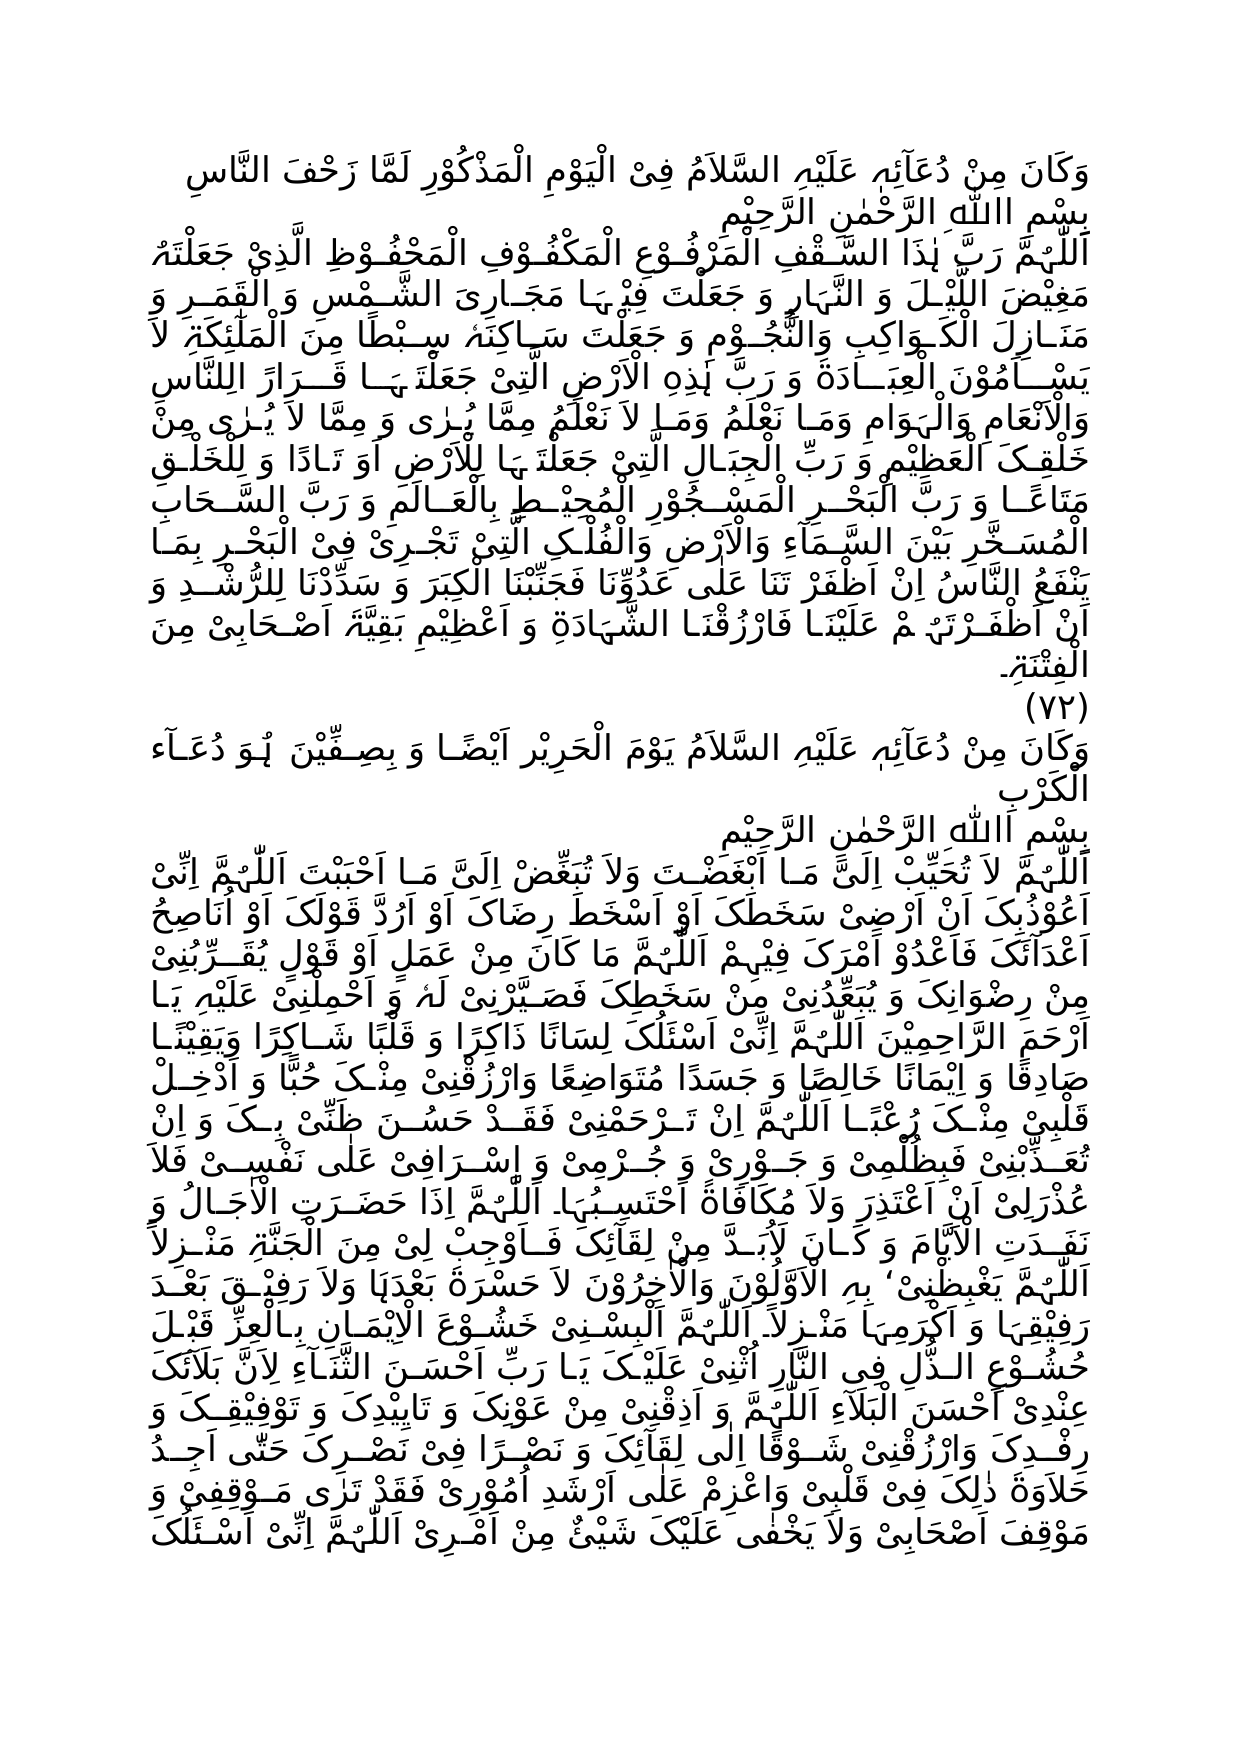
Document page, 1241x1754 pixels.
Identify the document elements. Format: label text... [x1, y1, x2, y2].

text وَکَانَ مِنْ دُعَآئِہٖ عَلَیْہِ السَّلاَمُ فِیْ الْیَوْمِ الْمَذْکُوْرِ لَمَّا زَحْفَ النَّاسِ [150, 150, 1090, 191]
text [150, 851, 1090, 1552]
text بِسْمِ اﷲِ الرَّحْمٰنِ الرَّحِیْمِ [150, 810, 1090, 851]
text (٧٢) [150, 686, 1090, 727]
text بِسْمِ اﷲِ الرَّحْمٰنِ الرَّحِیْمِ [150, 191, 1090, 232]
text اَللّٰہُمَّ رَبَّ ہٰذَا السَّقْفِ الْمَرْفُوْعِ الْمَکْفُوْفِ الْمَحْفُوْظِ الَّذِیْ جَعَلْتَہُ مَغِیْضَ اللَّیْلَ وَ النَّہَارِ وَ جَعَلْتَ فِیْہَا مَجَارِیَ الشَّمْسِ وَ الْقَمَرِ وَ مَنَازِلَ الْکَوَاکِبِ وَالنُّجُوْمِ وَ جَعَلْتَ سَاکِنَہٗ سِبْطًا مِنَ الْمَلٰٓئِکَۃِ لاَ یَسْاَمُوْنَ الْعِبَادَۃَ وَ رَبَّ ہٰذِہِ الْاَرْضِ الَّتِیْ جَعَلْتَہَا قَرَارً الِلنَّاسِ وَالْاَنْعَامِ وَالْہَوَامِ وَمَا نَعْلَمُ وَمَا لاَ نَعْلَمُ مِمَّا یُرٰی وَ مِمَّا لاَ یُرٰی مِنْ خَلْقِکَ الْعَظِیْمِ وَ رَبِّ الْجِبَالِ الَّتِیْ جَعَلْتَہَا لِلْاَرْضِ اَوَ تَادًا وَ لِلْخَلْقِ مَتَاعًا وَ رَبَّ الْبَحْرِ الْمَسْجُوْرِ الْمُحِیْطِ بِالْعَالَمِ وَ رَبَّ السَّحَابِ الْمُسَخَّرِ بَیْنَ السَّمَآءِ وَالْاَرْضِ وَالْفُلْکِ الَّتِیْ تَجْرِیْ فِیْ الْبَحْرِ بِمَا یَنْفَعُ النَّاسُ اِنْ اَظْفَرْ تَنَا عَلٰی عَدُوِّنَا فَجَنِّبْنَا الْکِبَرَ وَ سَدِّدْنَا لِلرُّشْدِ وَ اَنْ اَظْفَرْتَہُمْ عَلَیْنَا فَارْزُقْنَا الشَّہَادَۃِ وَ اَعْظِیْمِ بَقِیَّۃَ اَصْحَابِیْ مِنَ الْفِتْنَۃِ۔ [150, 232, 1090, 686]
text وَکَانَ مِنْ دُعَآئِہٖ عَلَیْہِ السَّلاَمُ یَوْمَ الْحَرِیْر اَیْضًا وَ بِصِفِّیْنَ ہُوَ دُعَآء الْکَرْبِ [150, 727, 1090, 810]
